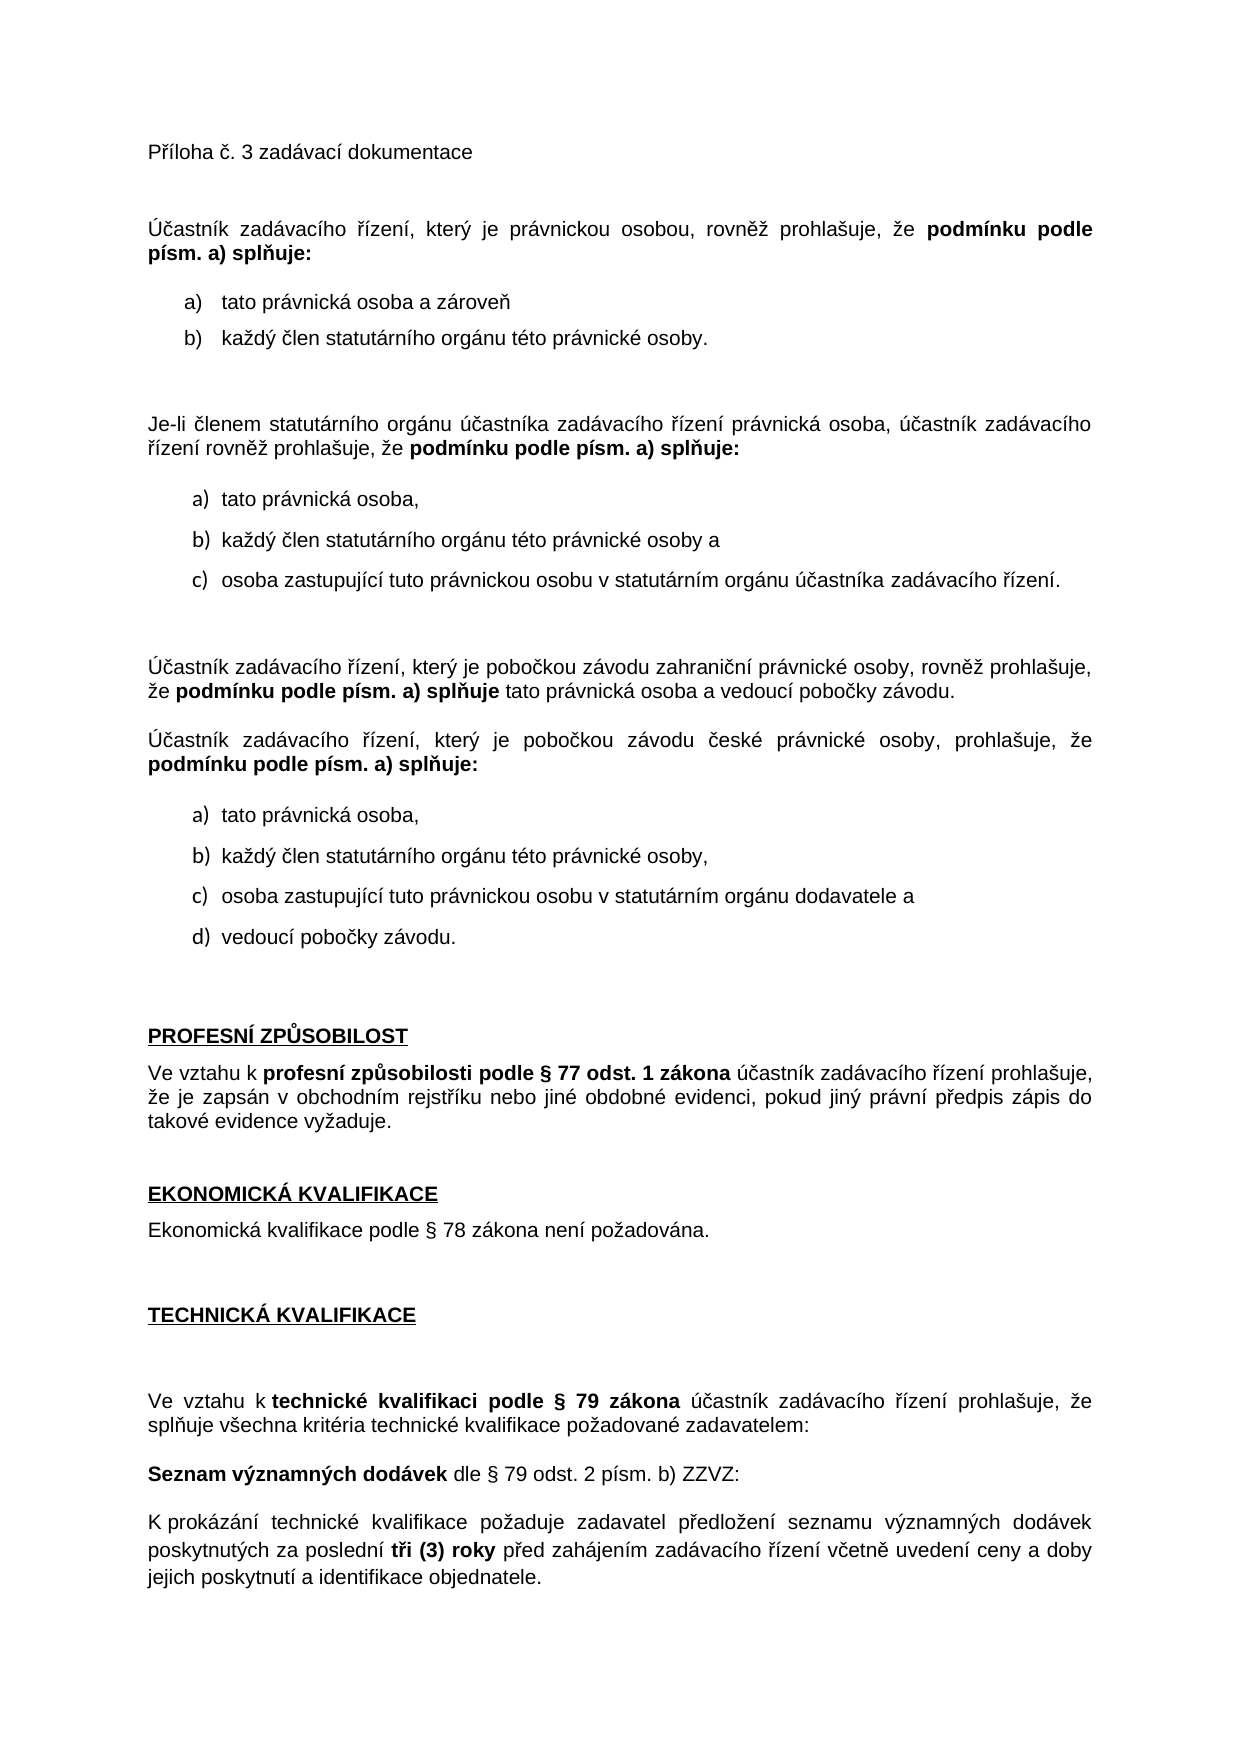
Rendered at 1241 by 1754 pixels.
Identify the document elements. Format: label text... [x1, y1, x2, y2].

text Technická kvalifikace [148, 1303, 1093, 1327]
list každý člen statutárního orgánu této právnické osoby. [184, 326, 1093, 350]
list tato právnická osoba, [192, 801, 1093, 829]
list tato právnická osoba a zároveň [184, 289, 1093, 313]
list osoba zastupující tuto právnickou osobu v statutárním orgánu dodavatele a [192, 882, 1093, 910]
text Profesní způsobilost [148, 1024, 1093, 1048]
list každý člen statutárního orgánu této právnické osoby, [192, 841, 1093, 869]
list vedoucí pobočky závodu. [192, 922, 1093, 950]
text K prokázání technické kvalifikace požaduje zadavatel předložení seznamu významných dodávek poskytnutých za poslední tři (3) roky před zahájením zadávacího řízení včetně uvedení ceny a doby jejich poskytnutí a identifikace objednatele. [148, 1510, 1093, 1589]
list každý člen statutárního orgánu této právnické osoby a [192, 525, 1093, 553]
text Ekonomická kvalifikace [148, 1181, 1093, 1205]
text Je-li členem statutárního orgánu účastníka zadávacího řízení právnická osoba, účastník zadávacího řízení rovněž prohlašuje, že podmínku podle písm. a) splňuje: [148, 411, 1093, 459]
text Účastník zadávacího řízení, který je pobočkou závodu zahraniční právnické osoby, rovněž prohlašuje, že podmínku podle písm. a) splňuje tato právnická osoba a vedoucí pobočky závodu. [148, 655, 1093, 703]
list osoba zastupující tuto právnickou osobu v statutárním orgánu účastníka zadávacího řízení. [192, 565, 1093, 593]
text Ve vztahu k profesní způsobilosti podle § 77 odst. 1 zákona účastník zadávacího řízení prohlašuje, že je zapsán v obchodním rejstříku nebo jiné obdobné evidenci, pokud jiný právní předpis zápis do takové evidence vyžaduje. [148, 1061, 1093, 1132]
text Účastník zadávacího řízení, který je právnickou osobou, rovněž prohlašuje, že podmínku podle písm. a) splňuje: [148, 217, 1093, 264]
text Účastník zadávacího řízení, který je pobočkou závodu české právnické osoby, prohlašuje, že podmínku podle písm. a) splňuje: [148, 728, 1093, 776]
list tato právnická osoba, [192, 484, 1093, 512]
text Seznam významných dodávek dle § 79 odst. 2 písm. b) ZZVZ: [148, 1462, 1093, 1486]
text Ekonomická kvalifikace podle § 78 zákona není požadována. [148, 1218, 1093, 1242]
text Ve vztahu k technické kvalifikaci podle § 79 zákona účastník zadávacího řízení prohlašuje, že splňuje všechna kritéria technické kvalifikace požadované zadavatelem: [148, 1389, 1093, 1437]
